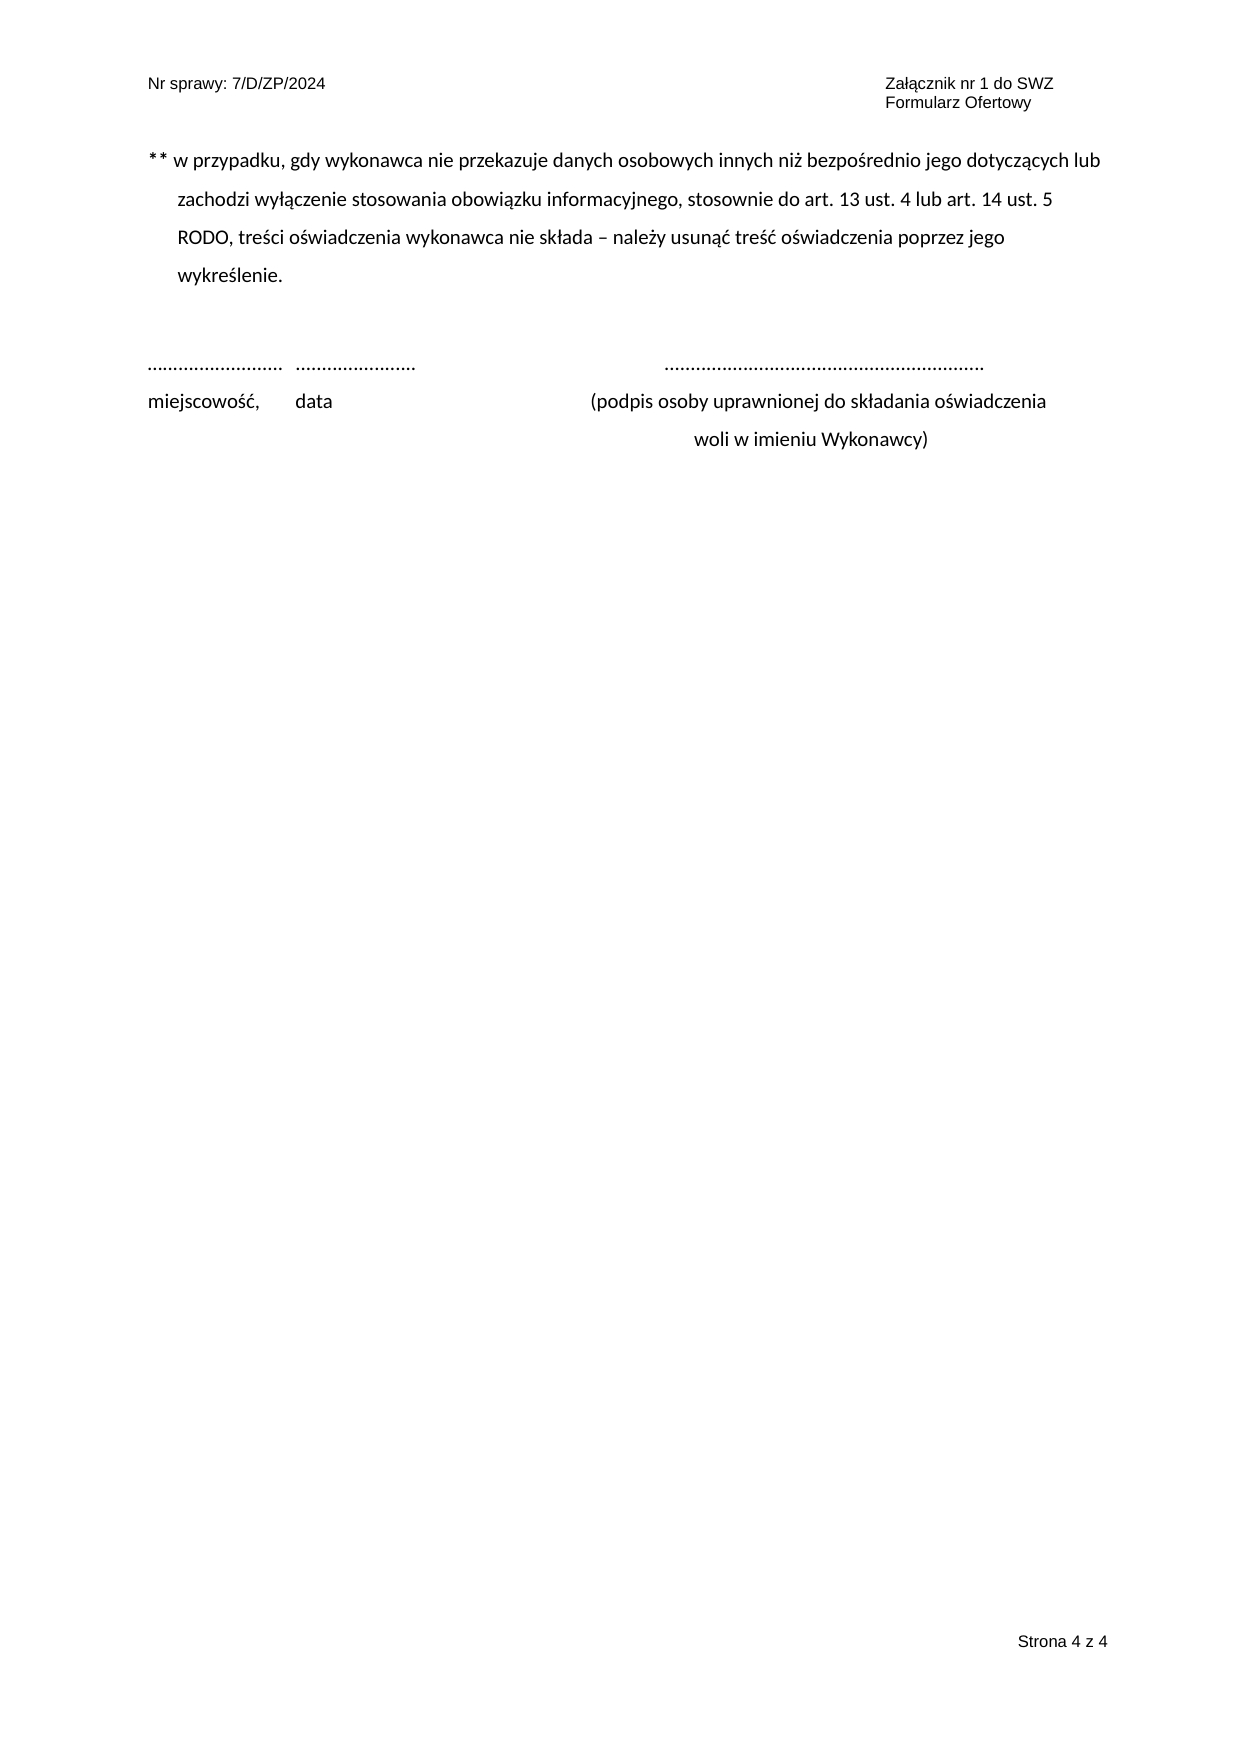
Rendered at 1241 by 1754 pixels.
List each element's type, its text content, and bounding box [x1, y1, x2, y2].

text miejscowość, data (podpis osoby uprawnionej do składania oświadczenia [148, 388, 1107, 414]
text ** w przypadku, gdy wykonawca nie przekazuje danych osobowych innych niż bezpośrednio jego dotyczących lub zachodzi wyłączenie stosowania obowiązku informacyjnego, stosownie do art. 13 ust. 4 lub art. 14 ust. 5 RODO, treści oświadczenia wykonawca nie składa – należy usunąć treść oświadczenia poprzez jego wykreślenie. [148, 148, 1107, 287]
text woli w imieniu Wykonawcy) [590, 426, 1107, 452]
text …....................... ....................... ............................................................. [148, 350, 1004, 376]
